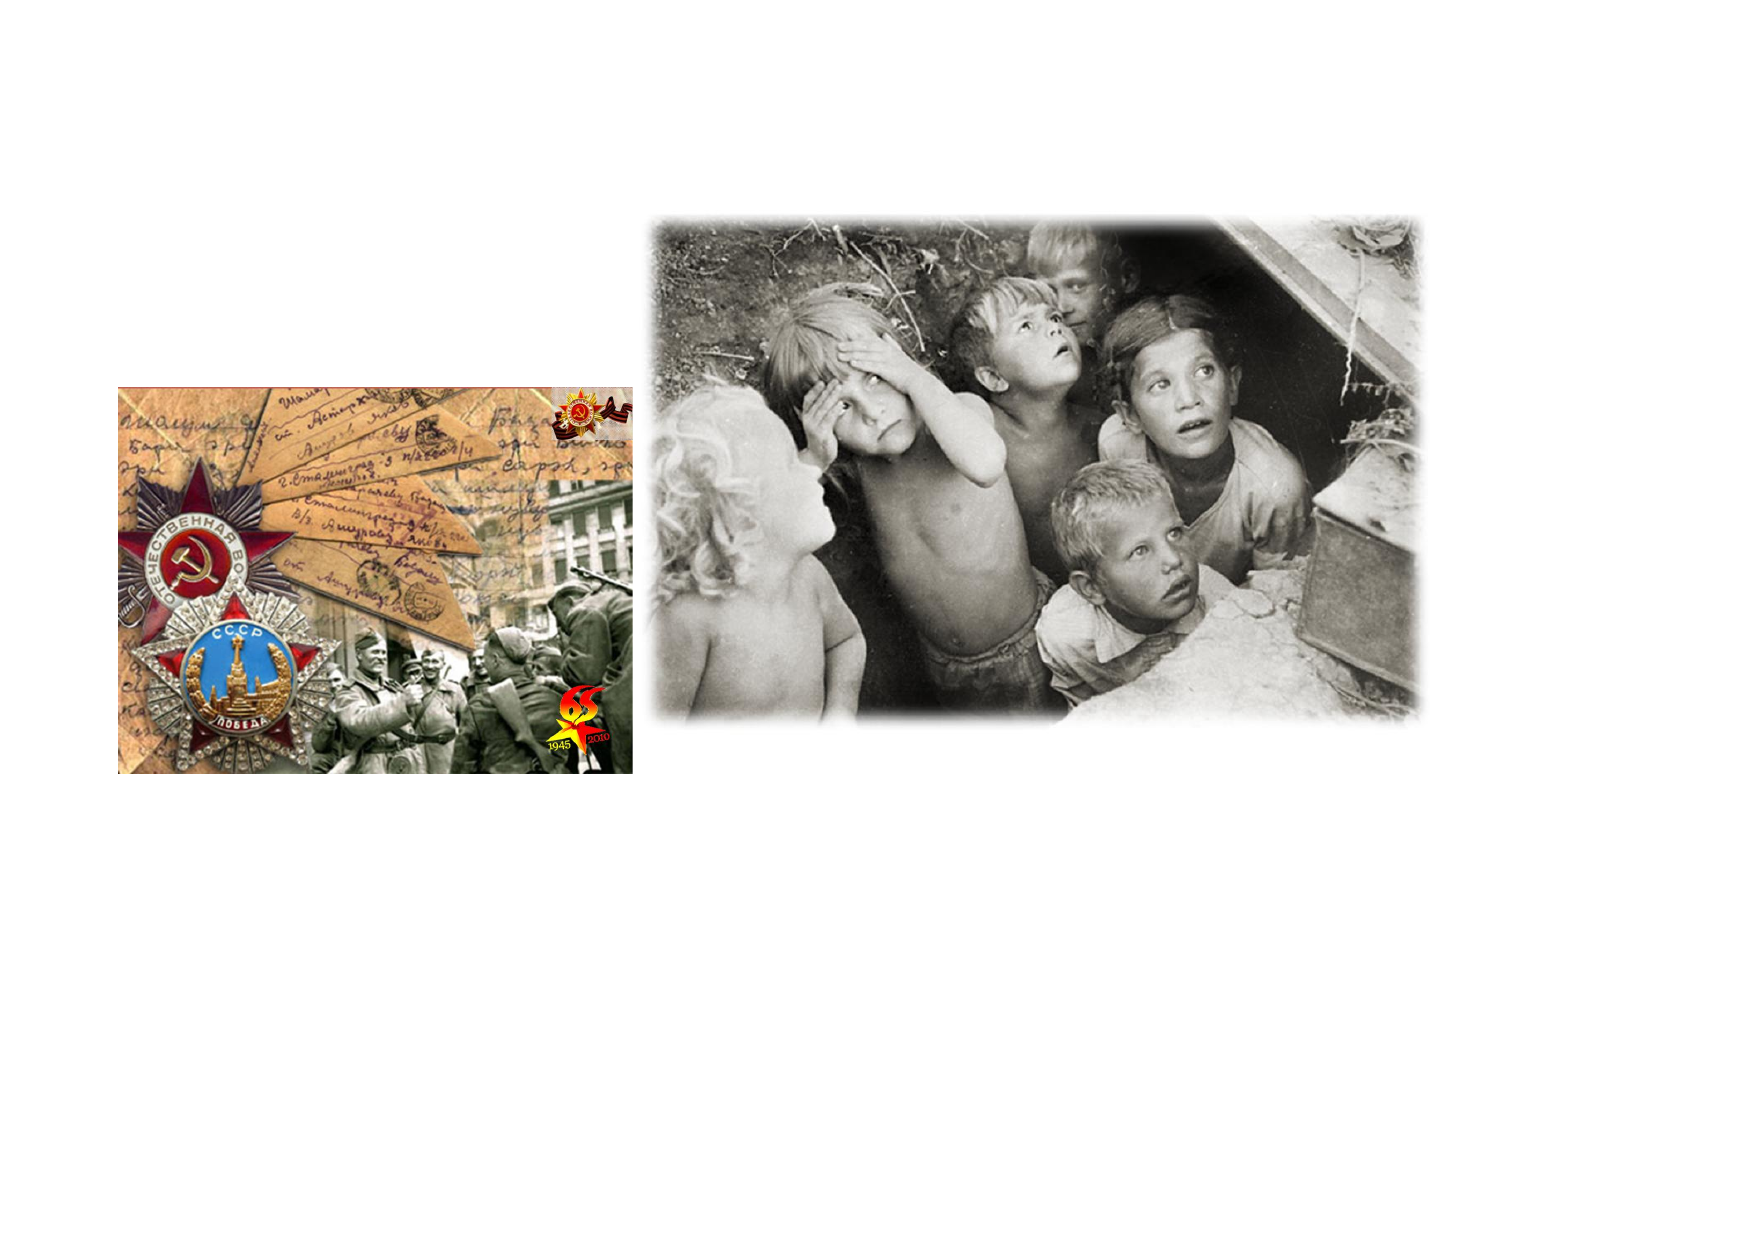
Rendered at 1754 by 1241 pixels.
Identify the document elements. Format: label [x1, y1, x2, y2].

picture [637, 177, 1434, 774]
picture [118, 387, 633, 774]
